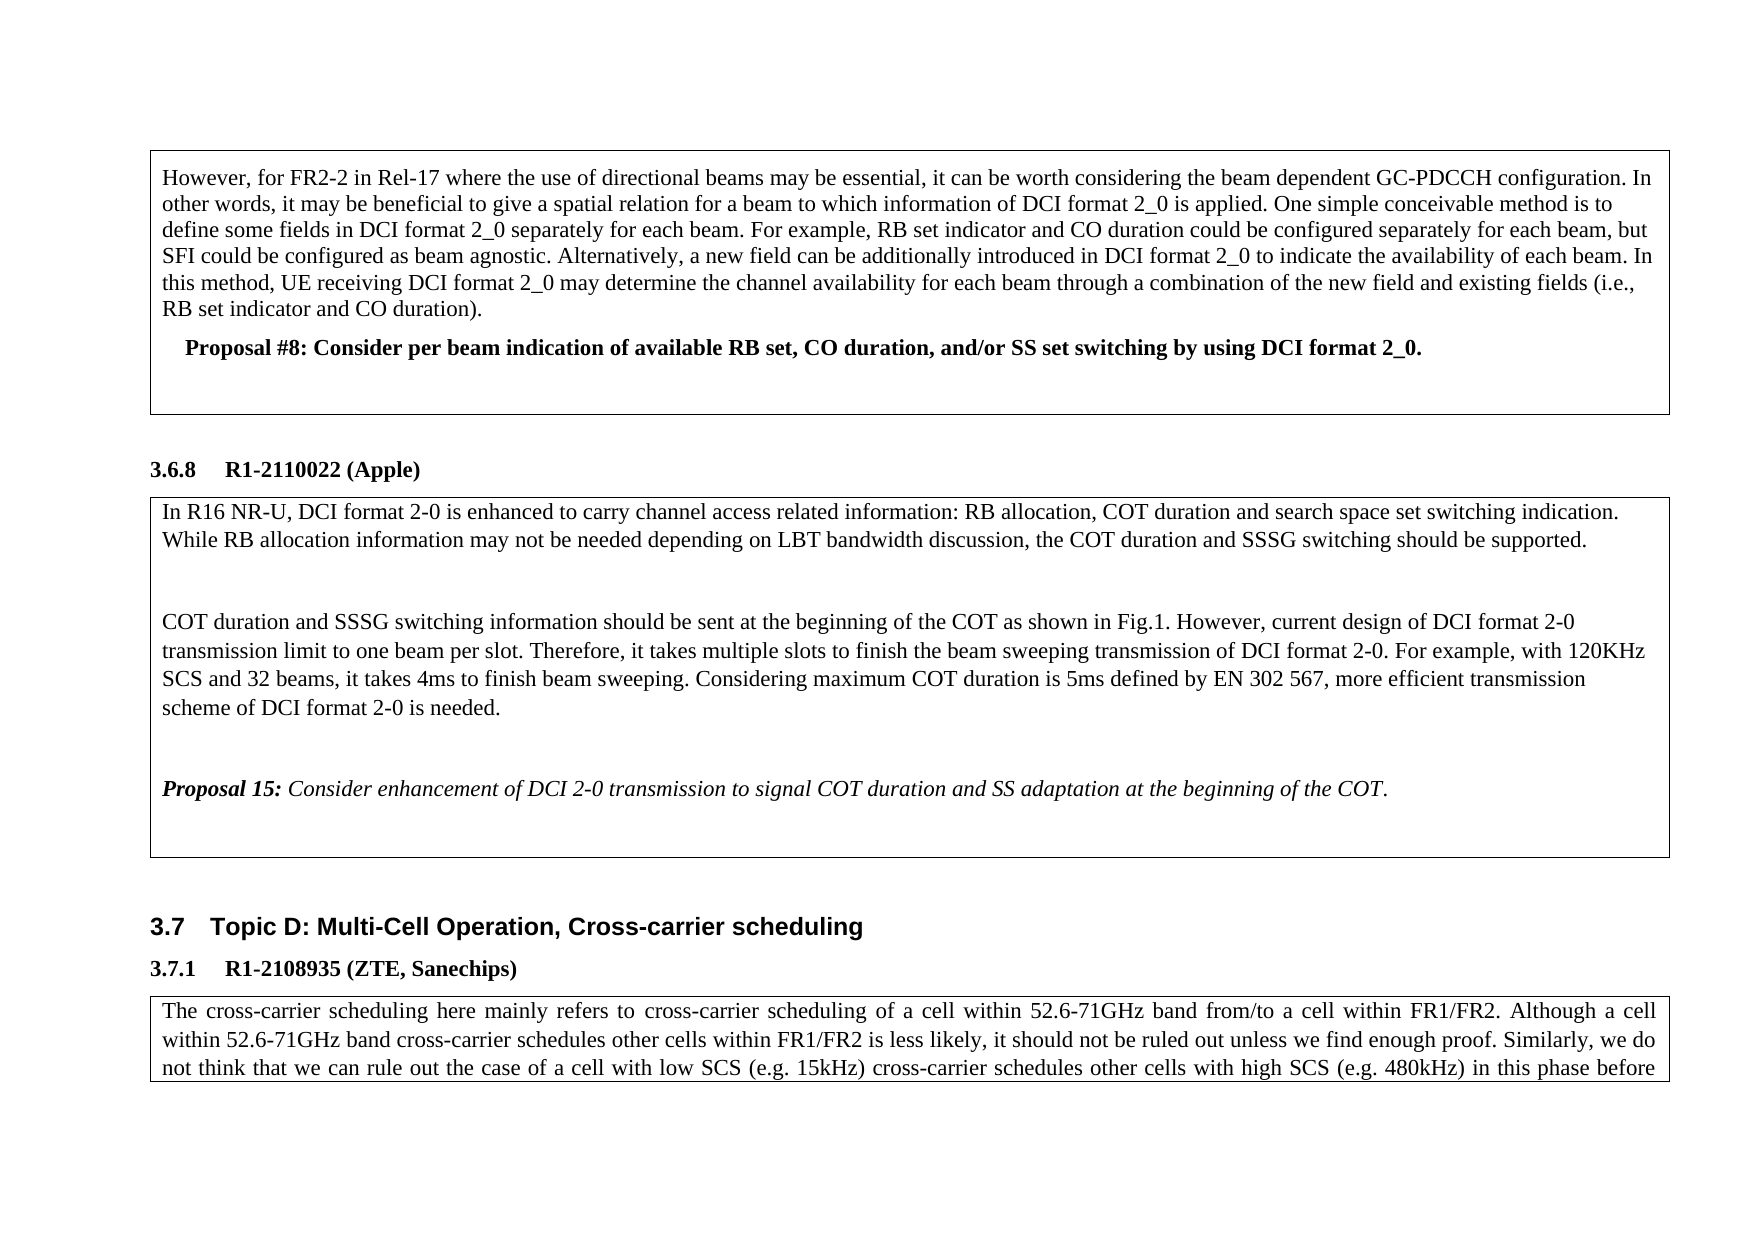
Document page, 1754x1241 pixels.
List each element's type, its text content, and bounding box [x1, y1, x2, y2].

table_header In R16 NR-U, DCI format 2-0 is enhanced to carry channel access related information: RB allocation, COT duration and search space set switching indication. While RB allocation information may not be needed depending on LBT bandwidth discussion, the COT duration and SSSG switching should be supported. COT duration and SSSG switching information should be sent at the beginning of the COT as shown in Fig.1. However, current design of DCI format 2-0 transmission limit to one beam per slot. Therefore, it takes multiple slots to finish the beam sweeping transmission of DCI format 2-0. For example, with 120KHz SCS and 32 beams, it takes 4ms to finish beam sweeping. Considering maximum COT duration is 5ms defined by EN 302 567, more efficient transmission scheme of DCI format 2-0 is needed. Proposal 15: Consider enhancement of DCI 2-0 transmission to signal COT duration and SS adaptation at the beginning of the COT. [151, 498, 1669, 857]
subtitle R1-2110022 (Apple) [150, 456, 1604, 482]
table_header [151, 997, 1669, 1081]
subtitle R1-2108935 (ZTE, Sanechips) [150, 955, 1604, 982]
subtitle Topic D: Multi-Cell Operation, Cross-carrier scheduling [150, 912, 1604, 941]
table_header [151, 151, 1669, 414]
